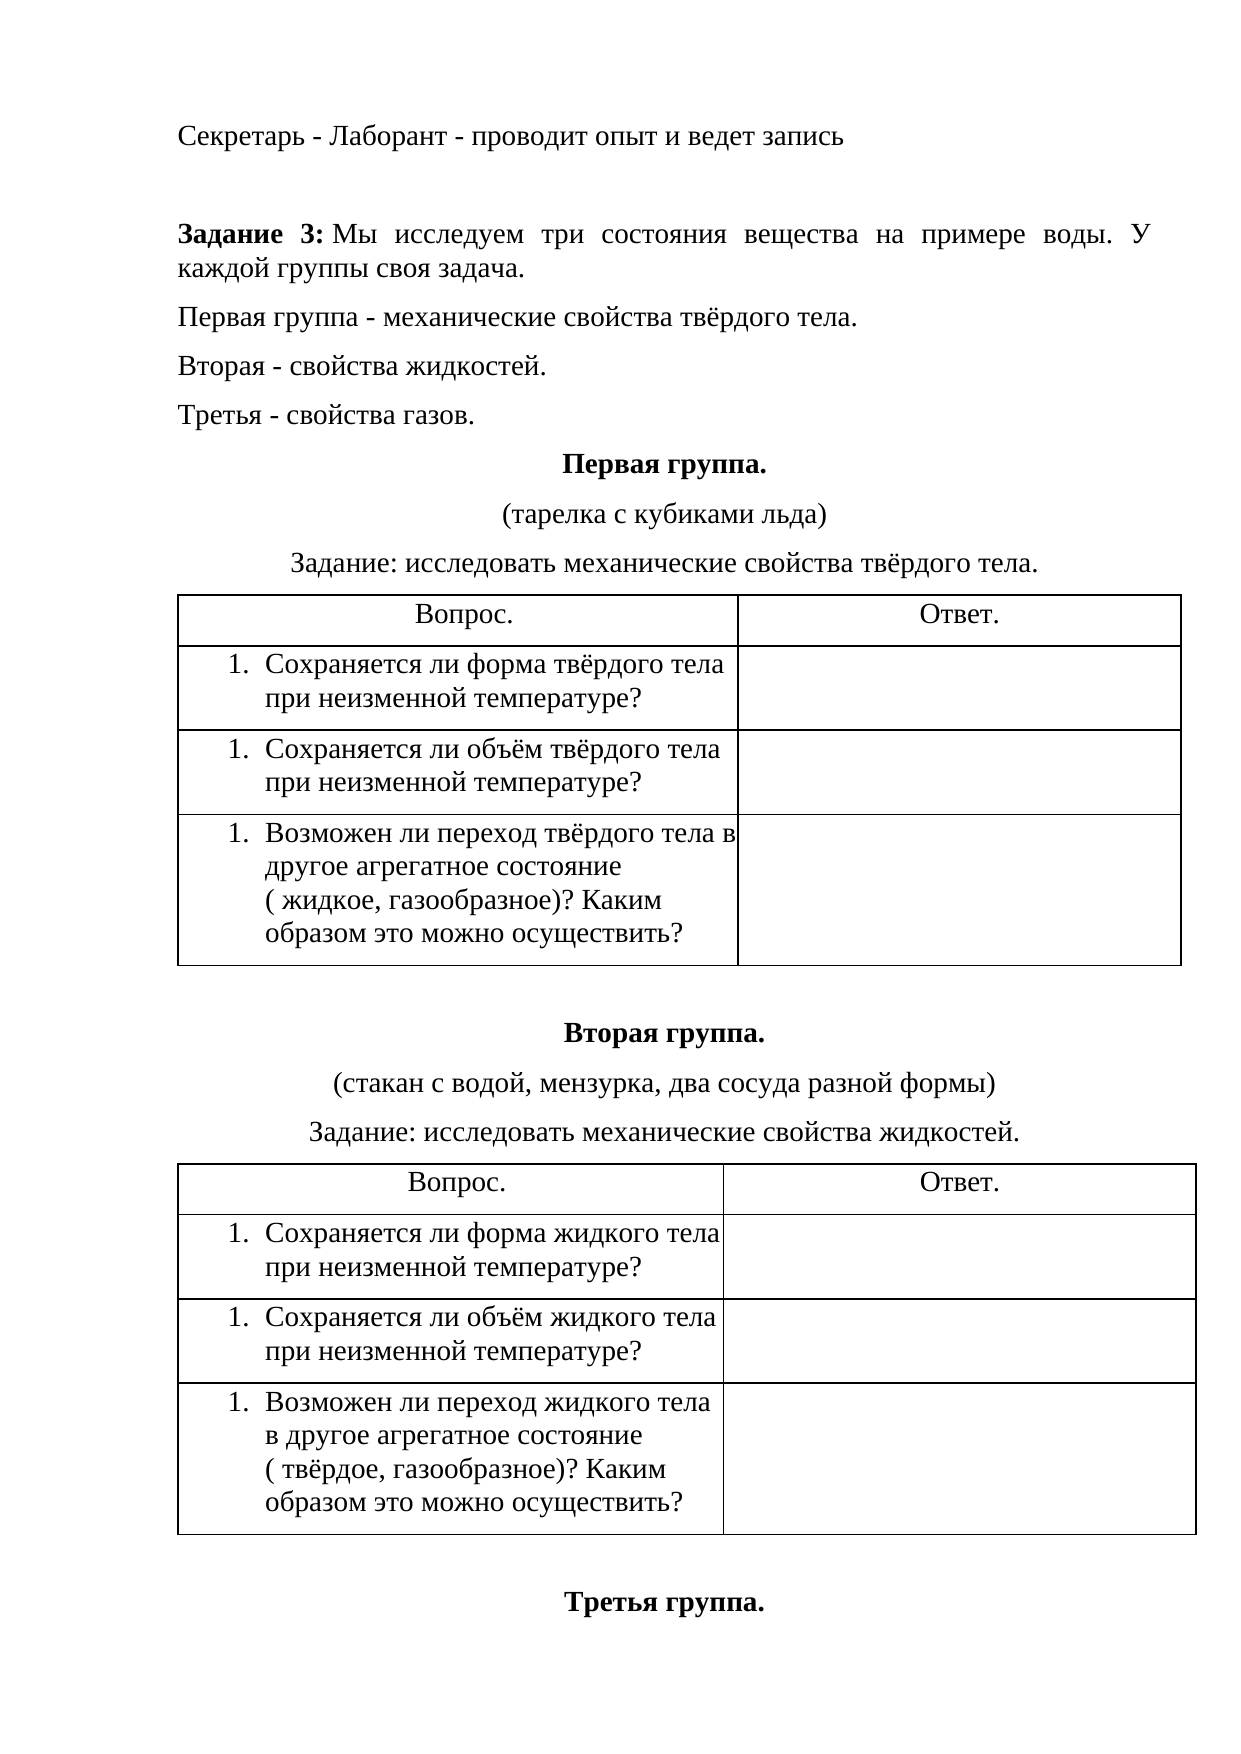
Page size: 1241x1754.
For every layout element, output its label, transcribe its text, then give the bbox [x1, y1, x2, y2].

text Первая группа. [177, 447, 1152, 480]
table_header Ответ. [739, 596, 1180, 645]
text Вторая группа. [177, 1016, 1152, 1049]
table_cell Возможен ли переход твёрдого тела в другое агрегатное состояние ( жидкое, газообразное)? Каким образом это можно осуществить? [179, 815, 737, 965]
table_cell Сохраняется ли объём твёрдого тела при неизменной температуре? [179, 731, 737, 813]
text Задание: исследовать механические свойства твёрдого тела. [177, 545, 1152, 578]
table_cell [739, 815, 1180, 965]
table_cell [724, 1384, 1195, 1534]
text Задание: исследовать механические свойства жидкостей. [177, 1114, 1152, 1147]
table_cell Возможен ли переход жидкого тела в другое агрегатное состояние ( твёрдое, газообразное)? Каким образом это можно осуществить? [179, 1384, 723, 1534]
text Третья - свойства газов. [177, 397, 1152, 431]
text (стакан с водой, мензурка, два сосуда разной формы) [177, 1065, 1152, 1098]
table_cell [739, 647, 1180, 729]
text Секретарь - Лаборант - проводит опыт и ведет запись [177, 118, 1152, 152]
table_cell [724, 1300, 1195, 1382]
table_header Вопрос. [179, 1165, 723, 1214]
text Третья группа. [177, 1584, 1152, 1618]
table_header Вопрос. [179, 596, 737, 645]
text Первая группа - механические свойства твёрдого тела. [177, 299, 1152, 333]
table_header Ответ. [724, 1165, 1195, 1214]
table_cell Сохраняется ли форма жидкого тела при неизменной температуре? [179, 1215, 723, 1298]
table_cell [724, 1215, 1195, 1298]
text Вторая - свойства жидкостей. [177, 348, 1152, 382]
text Задание 3: Мы исследуем три состояния вещества на примере воды. У каждой группы своя задача. [177, 216, 1152, 283]
table_cell [739, 731, 1180, 813]
table_cell Сохраняется ли форма твёрдого тела при неизменной температуре? [179, 647, 737, 729]
text (тарелка с кубиками льда) [177, 496, 1152, 529]
table_cell Сохраняется ли объём жидкого тела при неизменной температуре? [179, 1300, 723, 1382]
